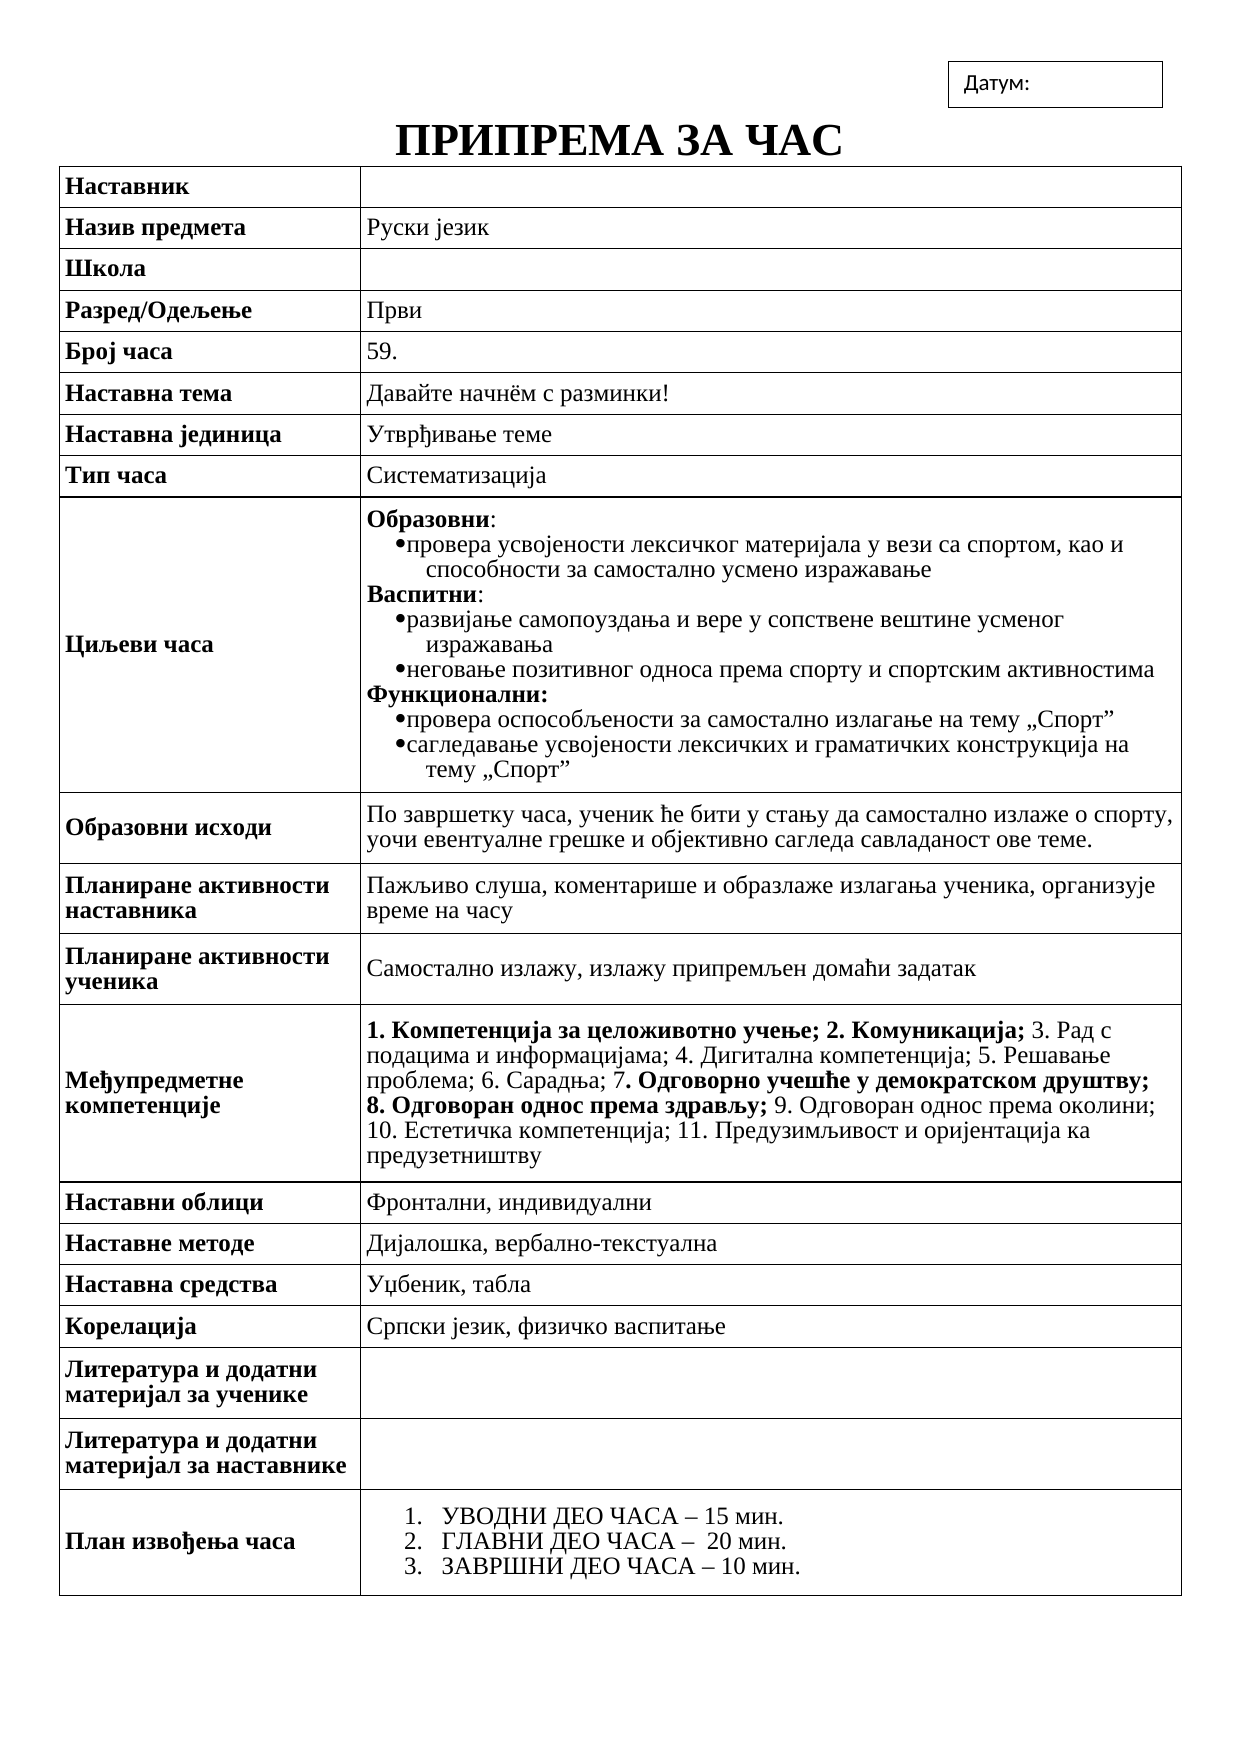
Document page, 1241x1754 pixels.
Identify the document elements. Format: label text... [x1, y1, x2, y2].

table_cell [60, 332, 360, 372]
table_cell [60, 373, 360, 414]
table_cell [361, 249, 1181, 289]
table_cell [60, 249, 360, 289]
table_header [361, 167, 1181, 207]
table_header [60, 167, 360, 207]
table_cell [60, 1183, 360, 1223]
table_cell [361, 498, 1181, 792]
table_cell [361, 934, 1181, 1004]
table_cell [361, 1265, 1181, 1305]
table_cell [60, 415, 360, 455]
text ПРИПРЕМА ЗА ЧАС [59, 113, 1181, 166]
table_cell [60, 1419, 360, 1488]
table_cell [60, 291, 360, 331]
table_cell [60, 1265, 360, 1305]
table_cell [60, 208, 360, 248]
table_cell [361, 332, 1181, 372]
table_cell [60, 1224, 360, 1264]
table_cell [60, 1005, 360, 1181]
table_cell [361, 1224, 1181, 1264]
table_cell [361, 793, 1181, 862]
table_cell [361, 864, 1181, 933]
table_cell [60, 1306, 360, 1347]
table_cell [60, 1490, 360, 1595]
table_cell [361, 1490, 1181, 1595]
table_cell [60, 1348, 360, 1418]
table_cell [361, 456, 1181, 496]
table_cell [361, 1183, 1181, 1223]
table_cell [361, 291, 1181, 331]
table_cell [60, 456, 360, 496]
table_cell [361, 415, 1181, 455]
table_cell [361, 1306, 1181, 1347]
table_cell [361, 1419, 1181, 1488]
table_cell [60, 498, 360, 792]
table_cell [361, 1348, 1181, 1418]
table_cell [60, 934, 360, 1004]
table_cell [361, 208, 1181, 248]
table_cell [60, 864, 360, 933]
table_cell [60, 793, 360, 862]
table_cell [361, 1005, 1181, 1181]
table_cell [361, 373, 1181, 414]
